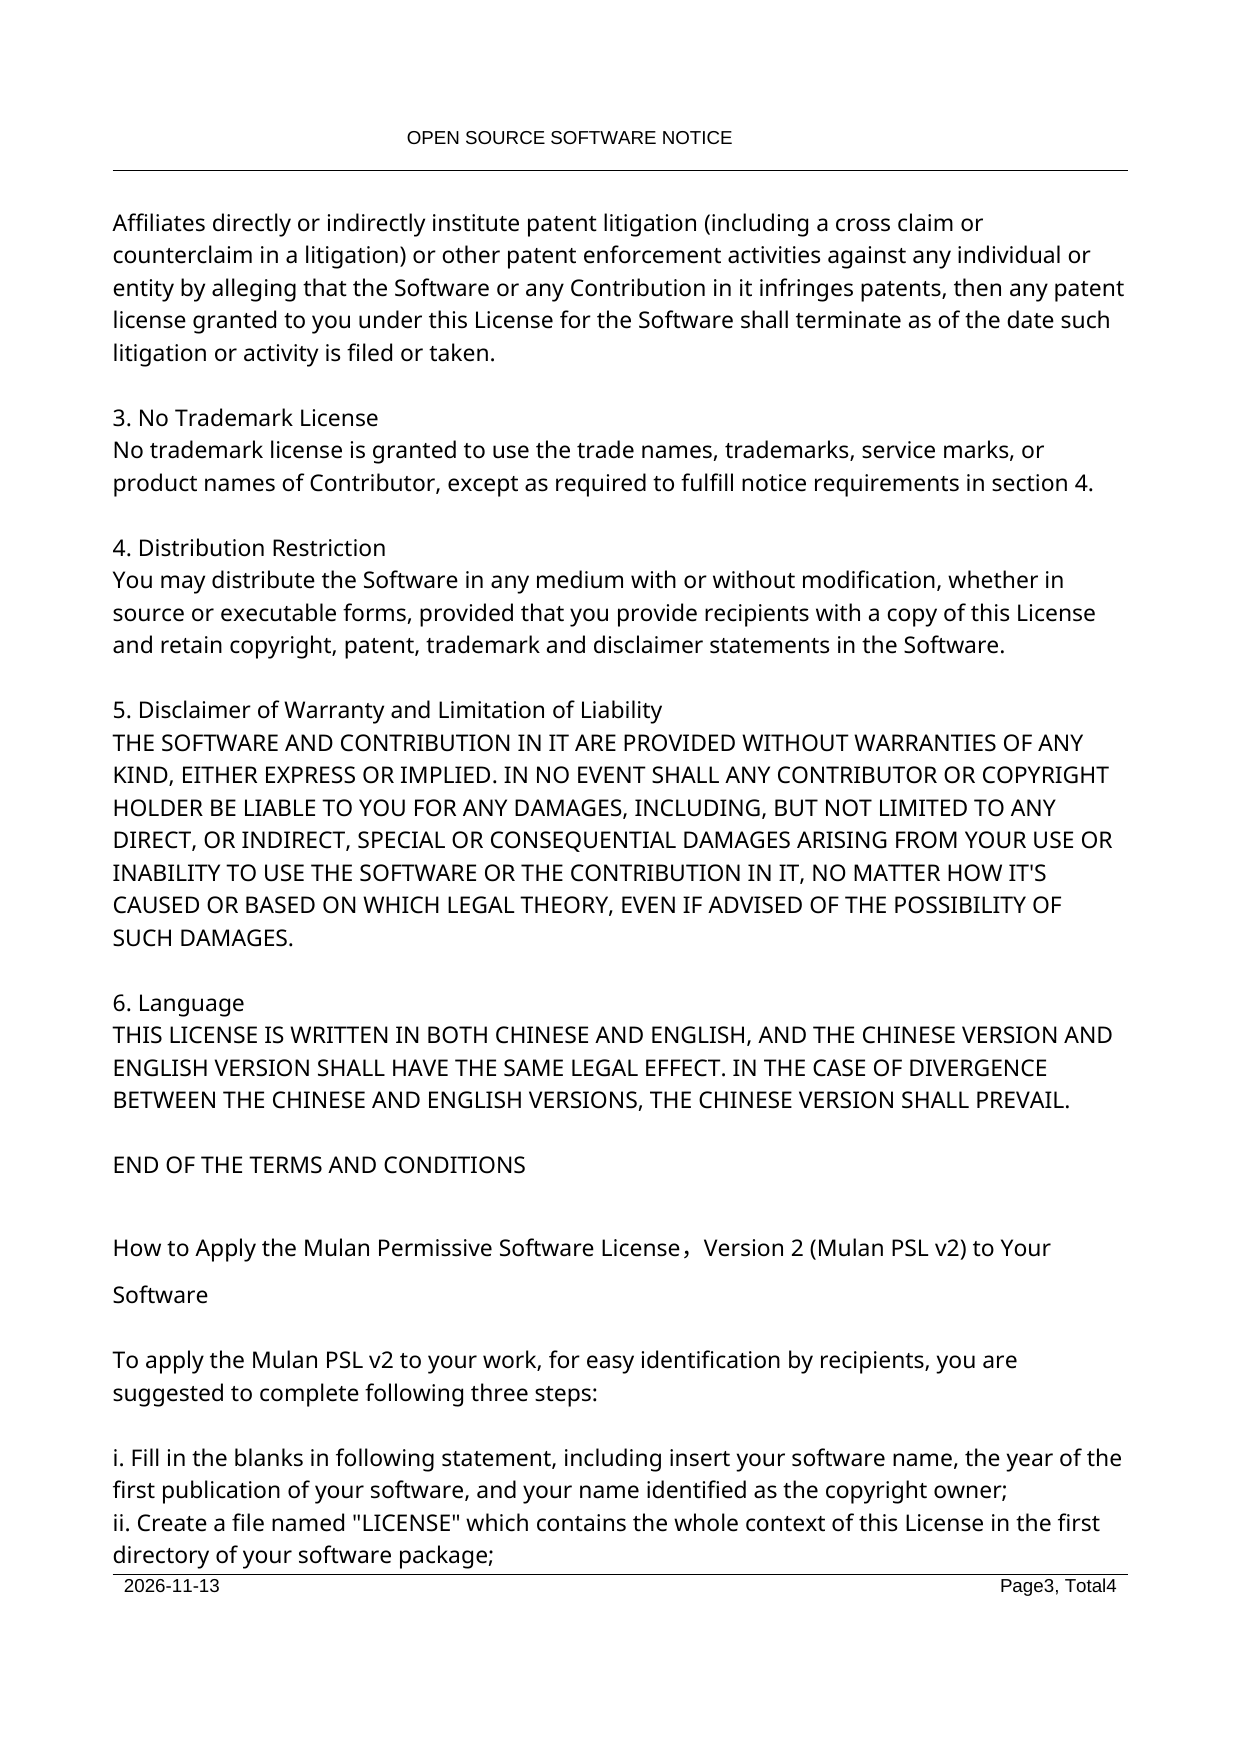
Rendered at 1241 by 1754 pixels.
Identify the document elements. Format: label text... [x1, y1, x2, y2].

text You may distribute the Software in any medium with or without modification, whether in source or executable forms, provided that you provide recipients with a copy of this License and retain copyright, patent, trademark and disclaimer statements in the Software. [112, 564, 1128, 661]
text 5. Disclaimer of Warranty and Limitation of Liability [112, 694, 1128, 726]
text 4. Distribution Restriction [112, 531, 1128, 564]
text i. Fill in the blanks in following statement, including insert your software name, the year of the first publication of your software, and your name identified as the copyright owner; [112, 1441, 1128, 1506]
text No trademark license is granted to use the trade names, trademarks, service marks, or product names of Contributor, except as required to fulfill notice requirements in section 4. [112, 434, 1128, 499]
text 3. No Trademark License [112, 401, 1128, 434]
text ii. Create a file named "LICENSE" which contains the whole context of this License in the first directory of your software package; [112, 1506, 1128, 1571]
text THIS LICENSE IS WRITTEN IN BOTH CHINESE AND ENGLISH, AND THE CHINESE VERSION AND ENGLISH VERSION SHALL HAVE THE SAME LEGAL EFFECT. IN THE CASE OF DIVERGENCE BETWEEN THE CHINESE AND ENGLISH VERSIONS, THE CHINESE VERSION SHALL PREVAIL. [112, 1019, 1128, 1116]
text END OF THE TERMS AND CONDITIONS [112, 1149, 1128, 1181]
text 6. Language [112, 986, 1128, 1019]
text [112, 206, 1128, 369]
text THE SOFTWARE AND CONTRIBUTION IN IT ARE PROVIDED WITHOUT WARRANTIES OF ANY KIND, EITHER EXPRESS OR IMPLIED. IN NO EVENT SHALL ANY CONTRIBUTOR OR COPYRIGHT HOLDER BE LIABLE TO YOU FOR ANY DAMAGES, INCLUDING, BUT NOT LIMITED TO ANY DIRECT, OR INDIRECT, SPECIAL OR CONSEQUENTIAL DAMAGES ARISING FROM YOUR USE OR INABILITY TO USE THE SOFTWARE OR THE CONTRIBUTION IN IT, NO MATTER HOW IT'S CAUSED OR BASED ON WHICH LEGAL THEORY, EVEN IF ADVISED OF THE POSSIBILITY OF SUCH DAMAGES. [112, 726, 1128, 954]
text How to Apply the Mulan Permissive Software License，Version 2 (Mulan PSL v2) to Your Software [112, 1214, 1128, 1311]
text To apply the Mulan PSL v2 to your work, for easy identification by recipients, you are suggested to complete following three steps: [112, 1344, 1128, 1409]
